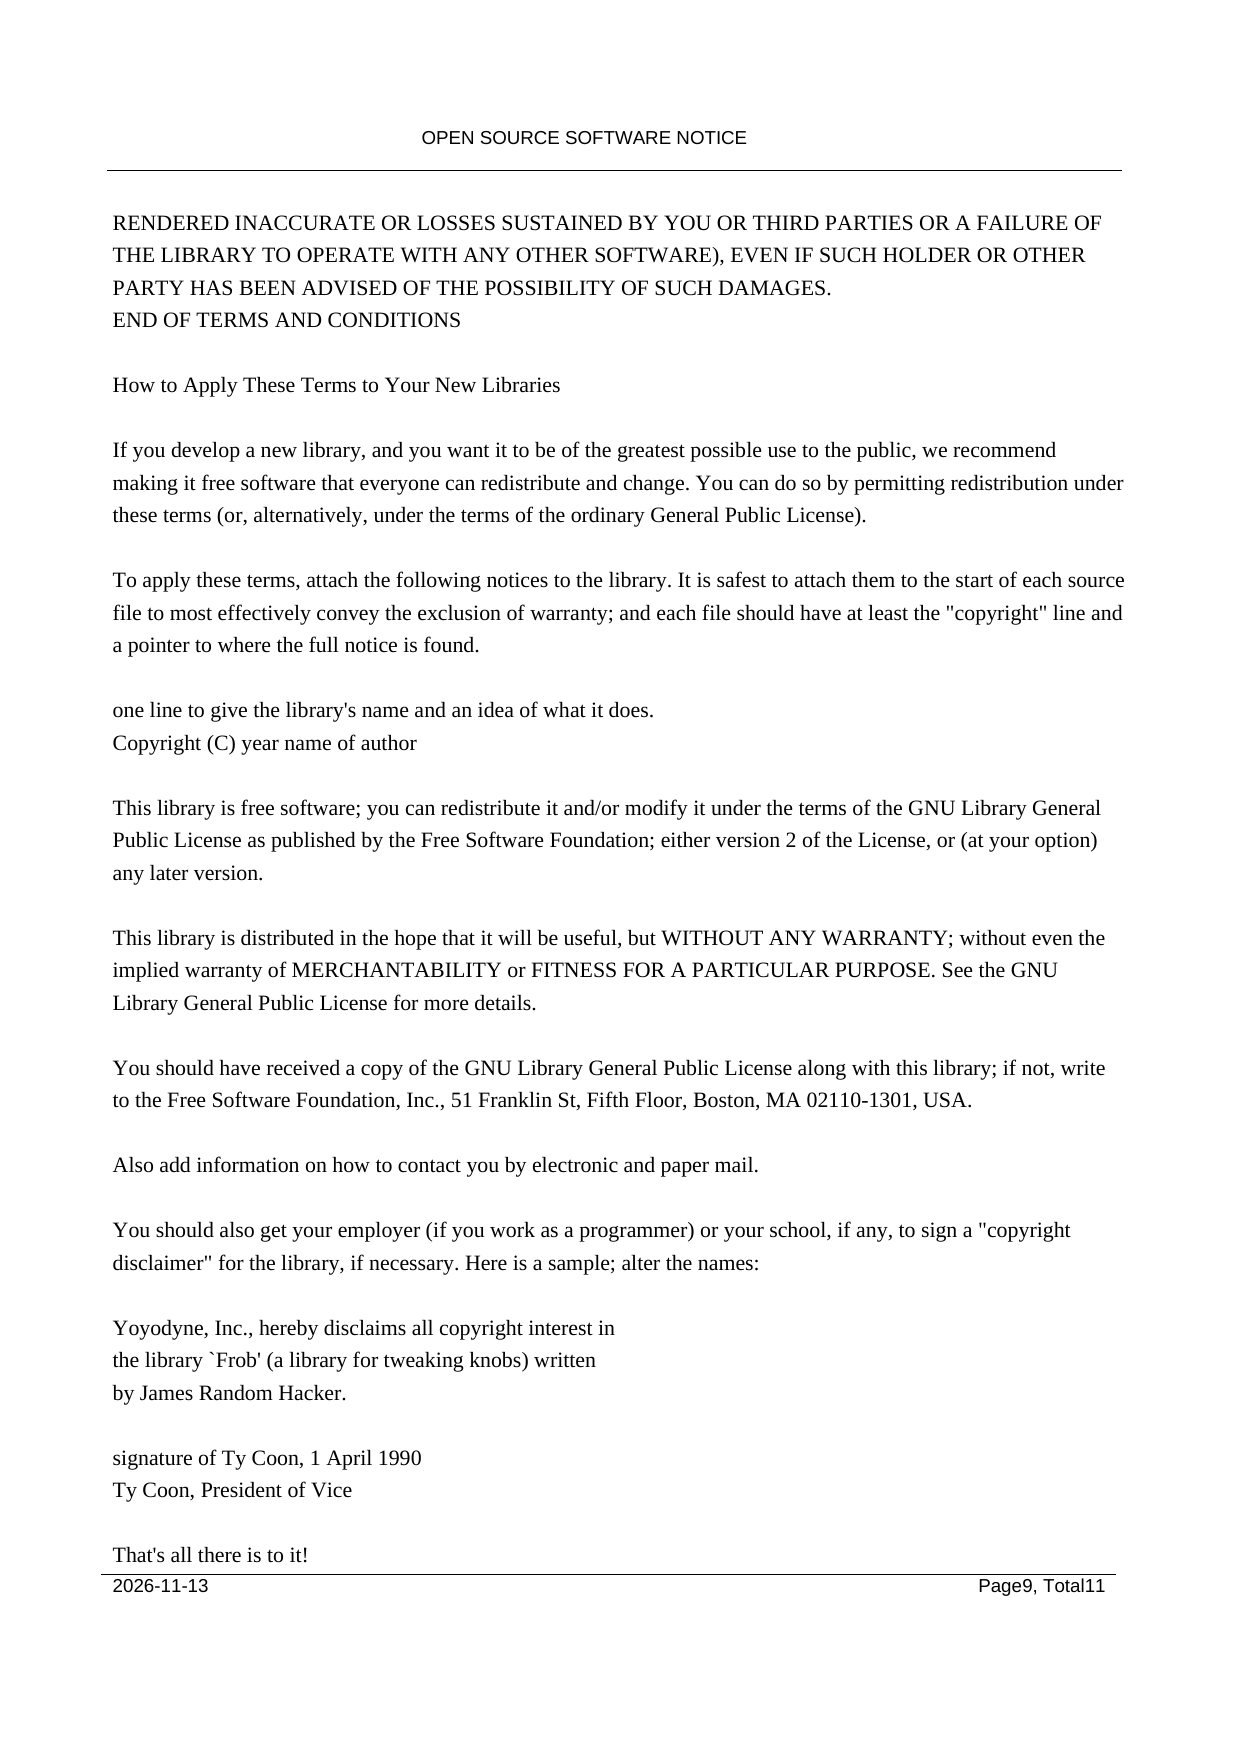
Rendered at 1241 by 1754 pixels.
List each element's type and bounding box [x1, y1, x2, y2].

text [112, 206, 1128, 1571]
